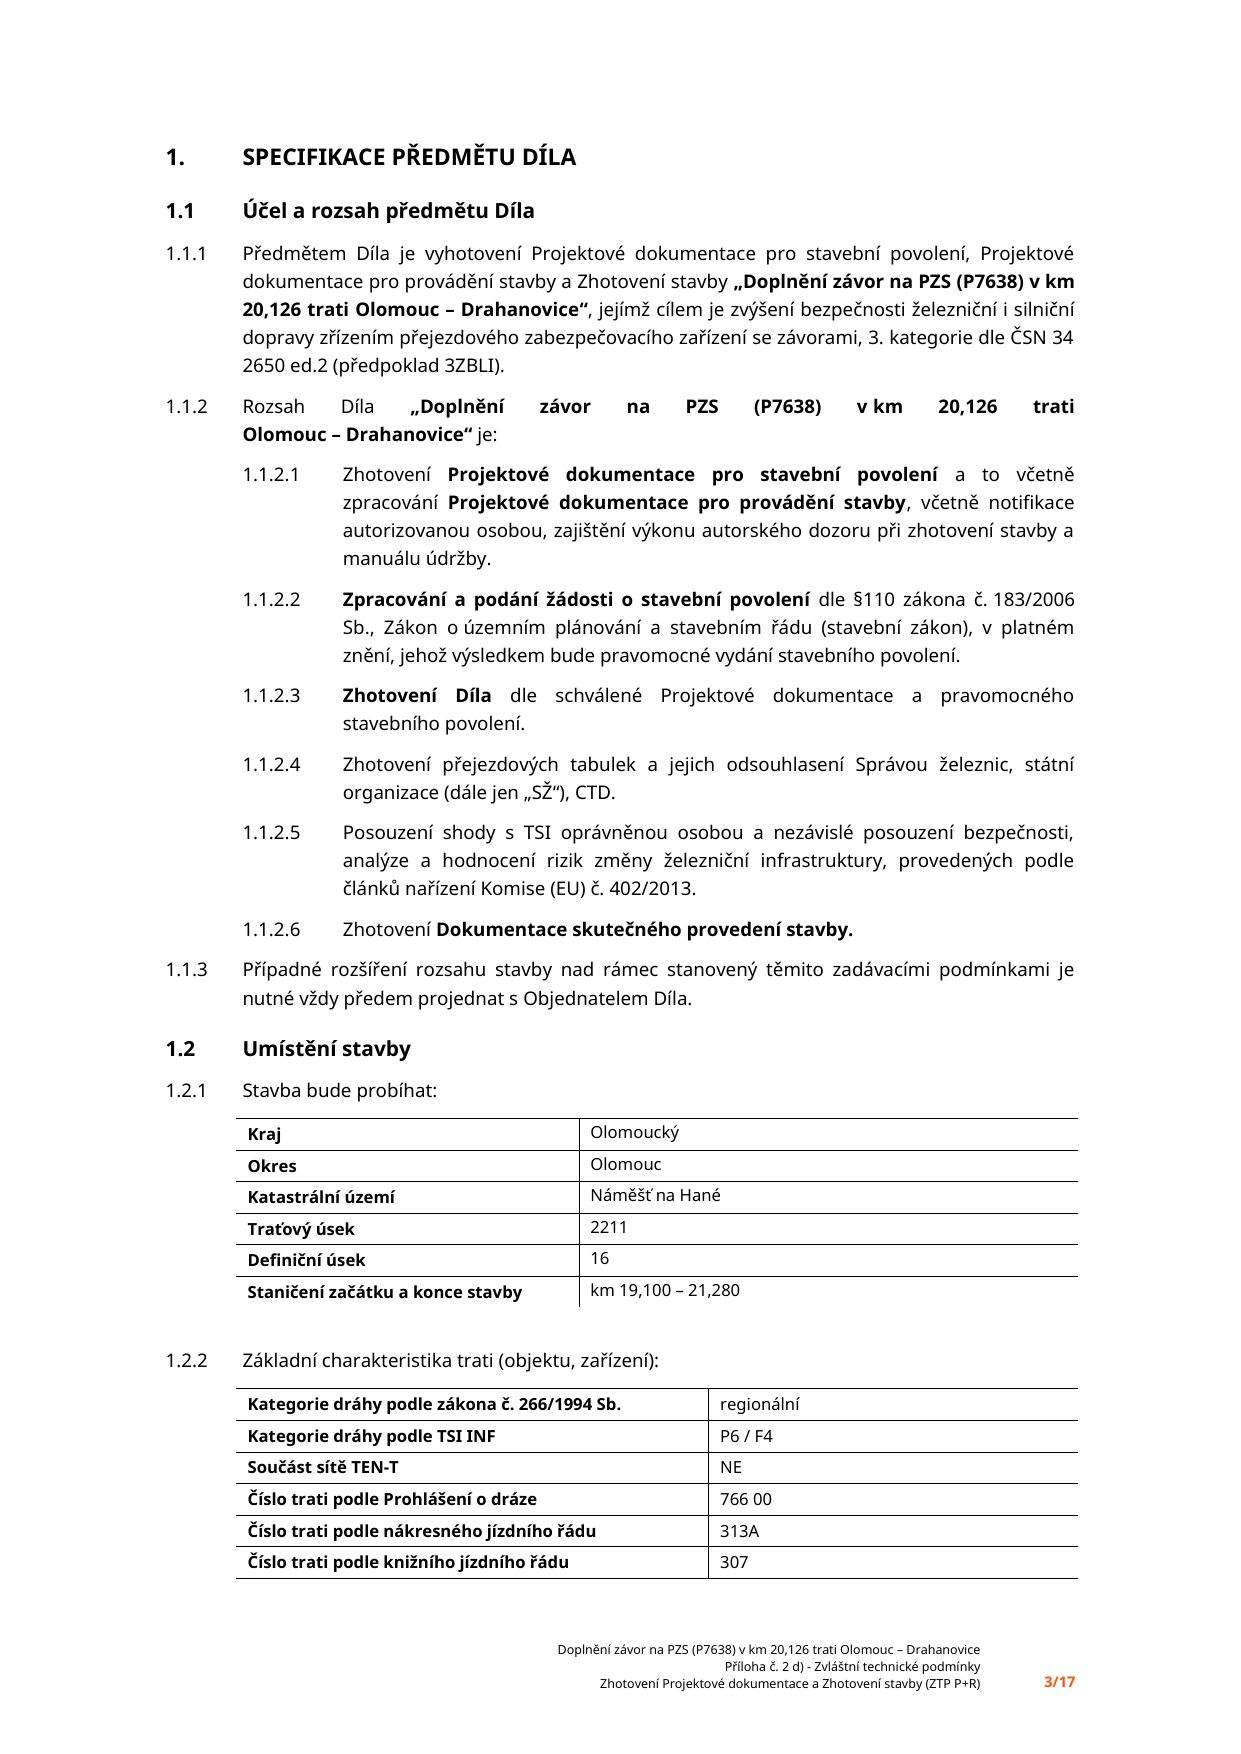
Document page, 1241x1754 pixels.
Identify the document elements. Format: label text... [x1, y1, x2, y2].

table_cell Součást sítě TEN-T [236, 1453, 708, 1483]
table_cell 766 00 [709, 1484, 1078, 1514]
table_cell NE [709, 1453, 1078, 1483]
table_cell Traťový úsek [236, 1214, 579, 1244]
text Rozsah Díla „Doplnění závor na PZS (P7638) v km 20,126 trati Olomouc – Drahanovice“ je: [165, 393, 1075, 446]
text Základní charakteristika trati (objektu, zařízení): [165, 1348, 1075, 1373]
table_cell Číslo trati podle nákresného jízdního řádu [236, 1516, 708, 1546]
table_cell 16 [580, 1245, 1078, 1276]
text Zpracování a podání žádosti o stavební povolení dle §110 zákona č. 183/2006 Sb., Zákon o územním plánování a stavebním řádu (stavební zákon), v platném znění, jehož výsledkem bude pravomocné vydání stavebního povolení. [242, 586, 1075, 668]
table_cell Definiční úsek [236, 1245, 579, 1276]
table_cell 307 [709, 1547, 1078, 1578]
table_cell 2211 [580, 1214, 1078, 1244]
text Umístění stavby [165, 1034, 1075, 1062]
text Účel a rozsah předmětu Díla [165, 197, 1075, 225]
table_cell Staničení začátku a konce stavby [236, 1277, 579, 1307]
table_cell Katastrální území [236, 1182, 579, 1213]
text Případné rozšíření rozsahu stavby nad rámec stanovený těmito zadávacími podmínkami je nutné vždy předem projednat s Objednatelem Díla. [165, 957, 1075, 1010]
table_cell Náměšť na Hané [580, 1182, 1078, 1213]
table_cell Okres [236, 1151, 579, 1181]
table_header Olomoucký [580, 1119, 1078, 1149]
table_cell Číslo trati podle Prohlášení o dráze [236, 1484, 708, 1514]
text Posouzení shody s TSI oprávněnou osobou a nezávislé posouzení bezpečnosti, analýze a hodnocení rizik změny železniční infrastruktury, provedených podle článků nařízení Komise (EU) č. 402/2013. [242, 820, 1075, 901]
table_cell Olomouc [580, 1151, 1078, 1181]
table_cell km 19,100 – 21,280 [580, 1277, 1078, 1307]
table_header Kategorie dráhy podle zákona č. 266/1994 Sb. [236, 1389, 708, 1420]
table_cell Číslo trati podle knižního jízdního řádu [236, 1547, 708, 1578]
table_cell Kategorie dráhy podle TSI INF [236, 1421, 708, 1451]
text Zhotovení Projektové dokumentace pro stavební povolení a to včetně zpracování Projektové dokumentace pro provádění stavby, včetně notifikace autorizovanou osobou, zajištění výkonu autorského dozoru při zhotovení stavby a manuálu údržby. [242, 461, 1075, 571]
text Předmětem Díla je vyhotovení Projektové dokumentace pro stavební povolení, Projektové dokumentace pro provádění stavby a Zhotovení stavby „Doplnění závor na PZS (P7638) v km 20,126 trati Olomouc – Drahanovice“, jejímž cílem je zvýšení bezpečnosti železniční i silniční dopravy zřízením přejezdového zabezpečovacího zařízení se závorami, 3. kategorie dle ČSN 34 2650 ed.2 (předpoklad 3ZBLI). [165, 240, 1075, 378]
table_cell P6 / F4 [709, 1421, 1078, 1451]
table_header regionální [709, 1389, 1078, 1420]
text SPECIFIKACE PŘEDMĚTU DÍLA [165, 141, 1075, 173]
text Zhotovení přejezdových tabulek a jejich odsouhlasení Správou železnic, státní organizace (dále jen „SŽ“), CTD. [242, 751, 1075, 805]
table_cell 313A [709, 1516, 1078, 1546]
text Stavba bude probíhat: [165, 1077, 1075, 1103]
table_header Kraj [236, 1119, 579, 1149]
text Zhotovení Dokumentace skutečného provedení stavby. [242, 916, 1075, 942]
text Zhotovení Díla dle schválené Projektové dokumentace a pravomocného stavebního povolení. [242, 683, 1075, 736]
